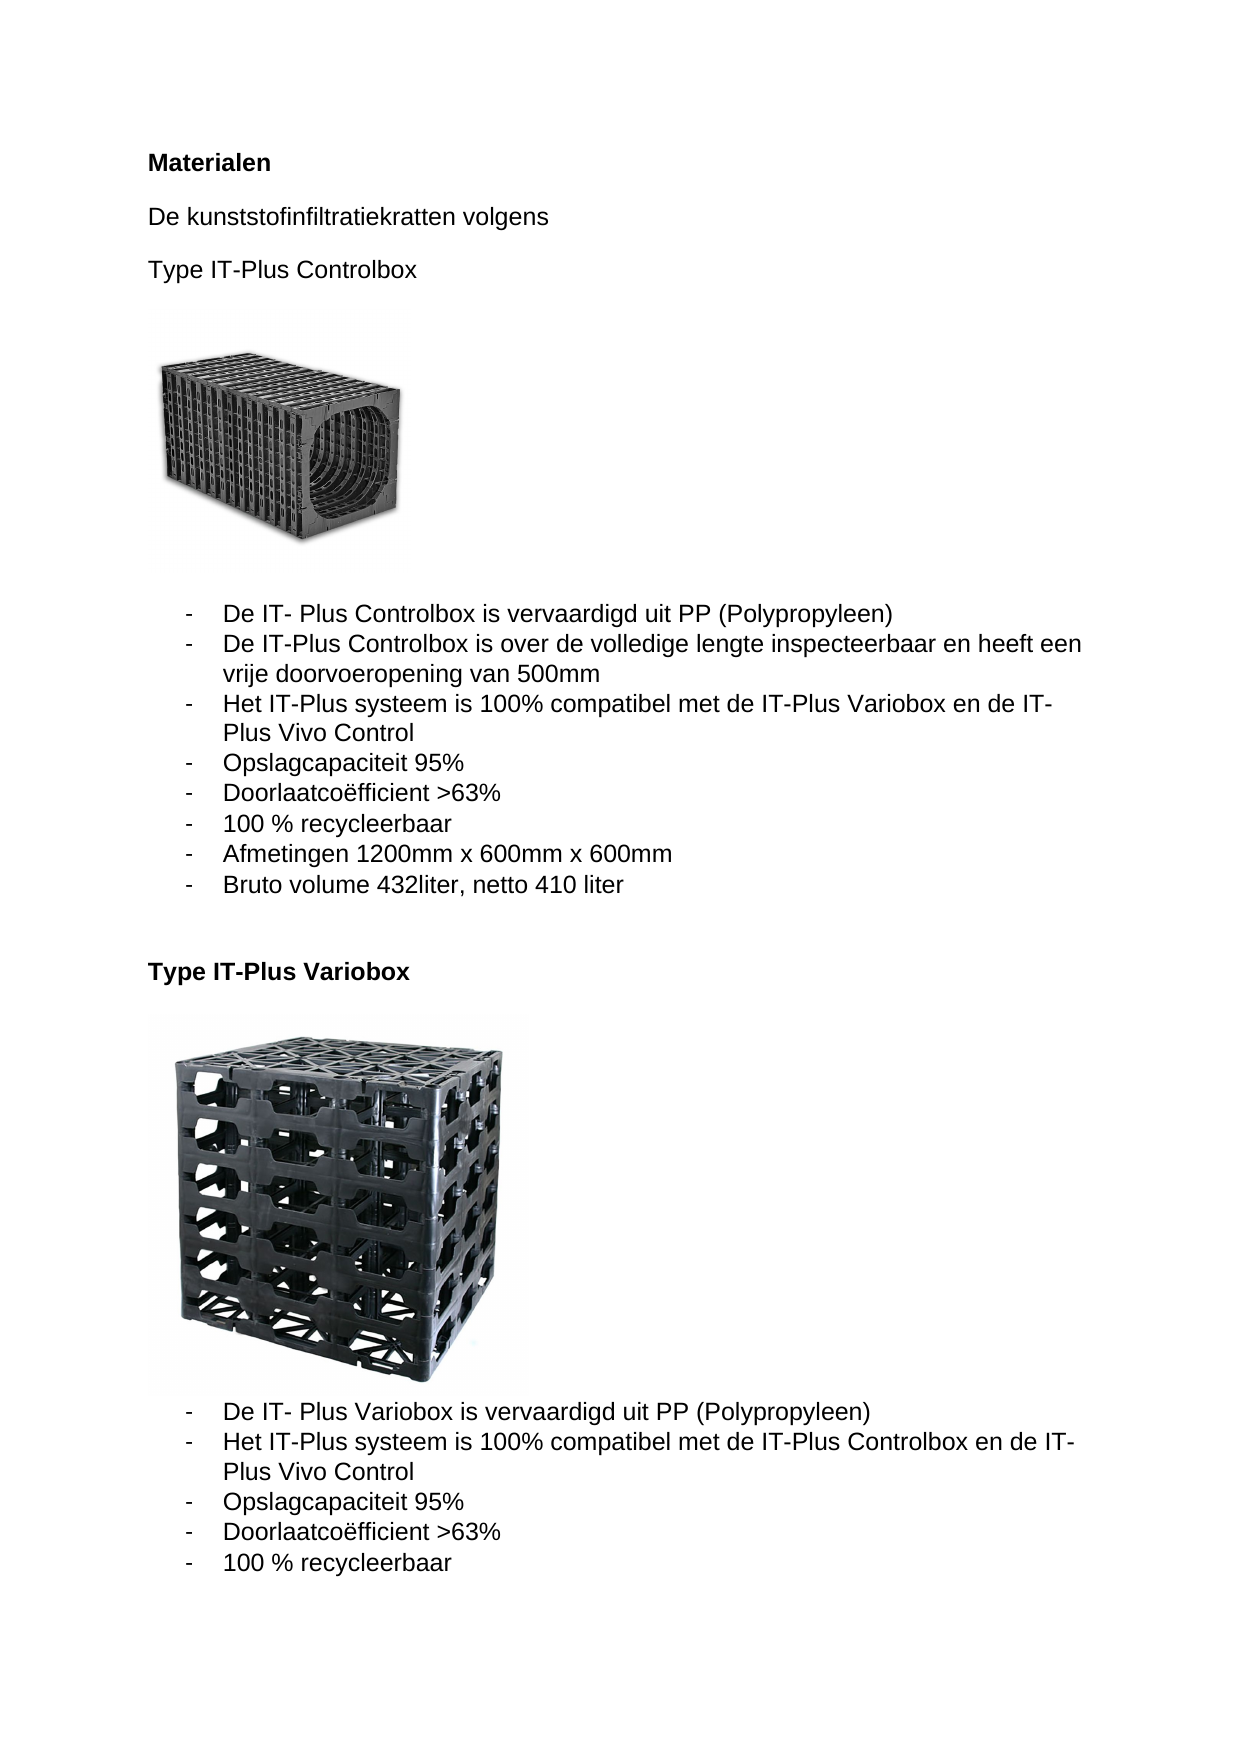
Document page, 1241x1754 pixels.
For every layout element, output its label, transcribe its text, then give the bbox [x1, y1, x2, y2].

list Doorlaatcoëfficient >63% [185, 777, 1093, 808]
list Bruto volume 432liter, netto 410 liter [185, 869, 1093, 899]
list 100 % recycleerbaar [185, 808, 1093, 838]
list 100 % recycleerbaar [185, 1547, 1093, 1577]
list Afmetingen 1200mm x 600mm x 600mm [185, 838, 1093, 869]
list Opslagcapaciteit 95% [185, 747, 1093, 777]
list Het IT-Plus systeem is 100% compatibel met de IT-Plus Variobox en de IT-Plus Vivo Control [185, 688, 1093, 747]
list De IT- Plus Variobox is vervaardigd uit PP (Polypropyleen) [185, 1396, 1093, 1427]
picture [147, 309, 412, 573]
list Opslagcapaciteit 95% [185, 1486, 1093, 1516]
text Materialen [148, 148, 1093, 176]
text De kunststofinfiltratiekratten volgens [148, 201, 1093, 230]
text Type IT-Plus Variobox [148, 957, 1093, 986]
list Het IT-Plus systeem is 100% compatibel met de IT-Plus Controlbox en de IT-Plus Vivo Control [185, 1427, 1093, 1486]
list De IT- Plus Controlbox is vervaardigd uit PP (Polypropyleen) [185, 598, 1093, 628]
picture [147, 1014, 529, 1396]
list De IT-Plus Controlbox is over de volledige lengte inspecteerbaar en heeft een vrije doorvoeropening van 500mm [185, 628, 1093, 688]
text Type IT-Plus Controlbox [148, 255, 1093, 284]
list Doorlaatcoëfficient >63% [185, 1516, 1093, 1547]
